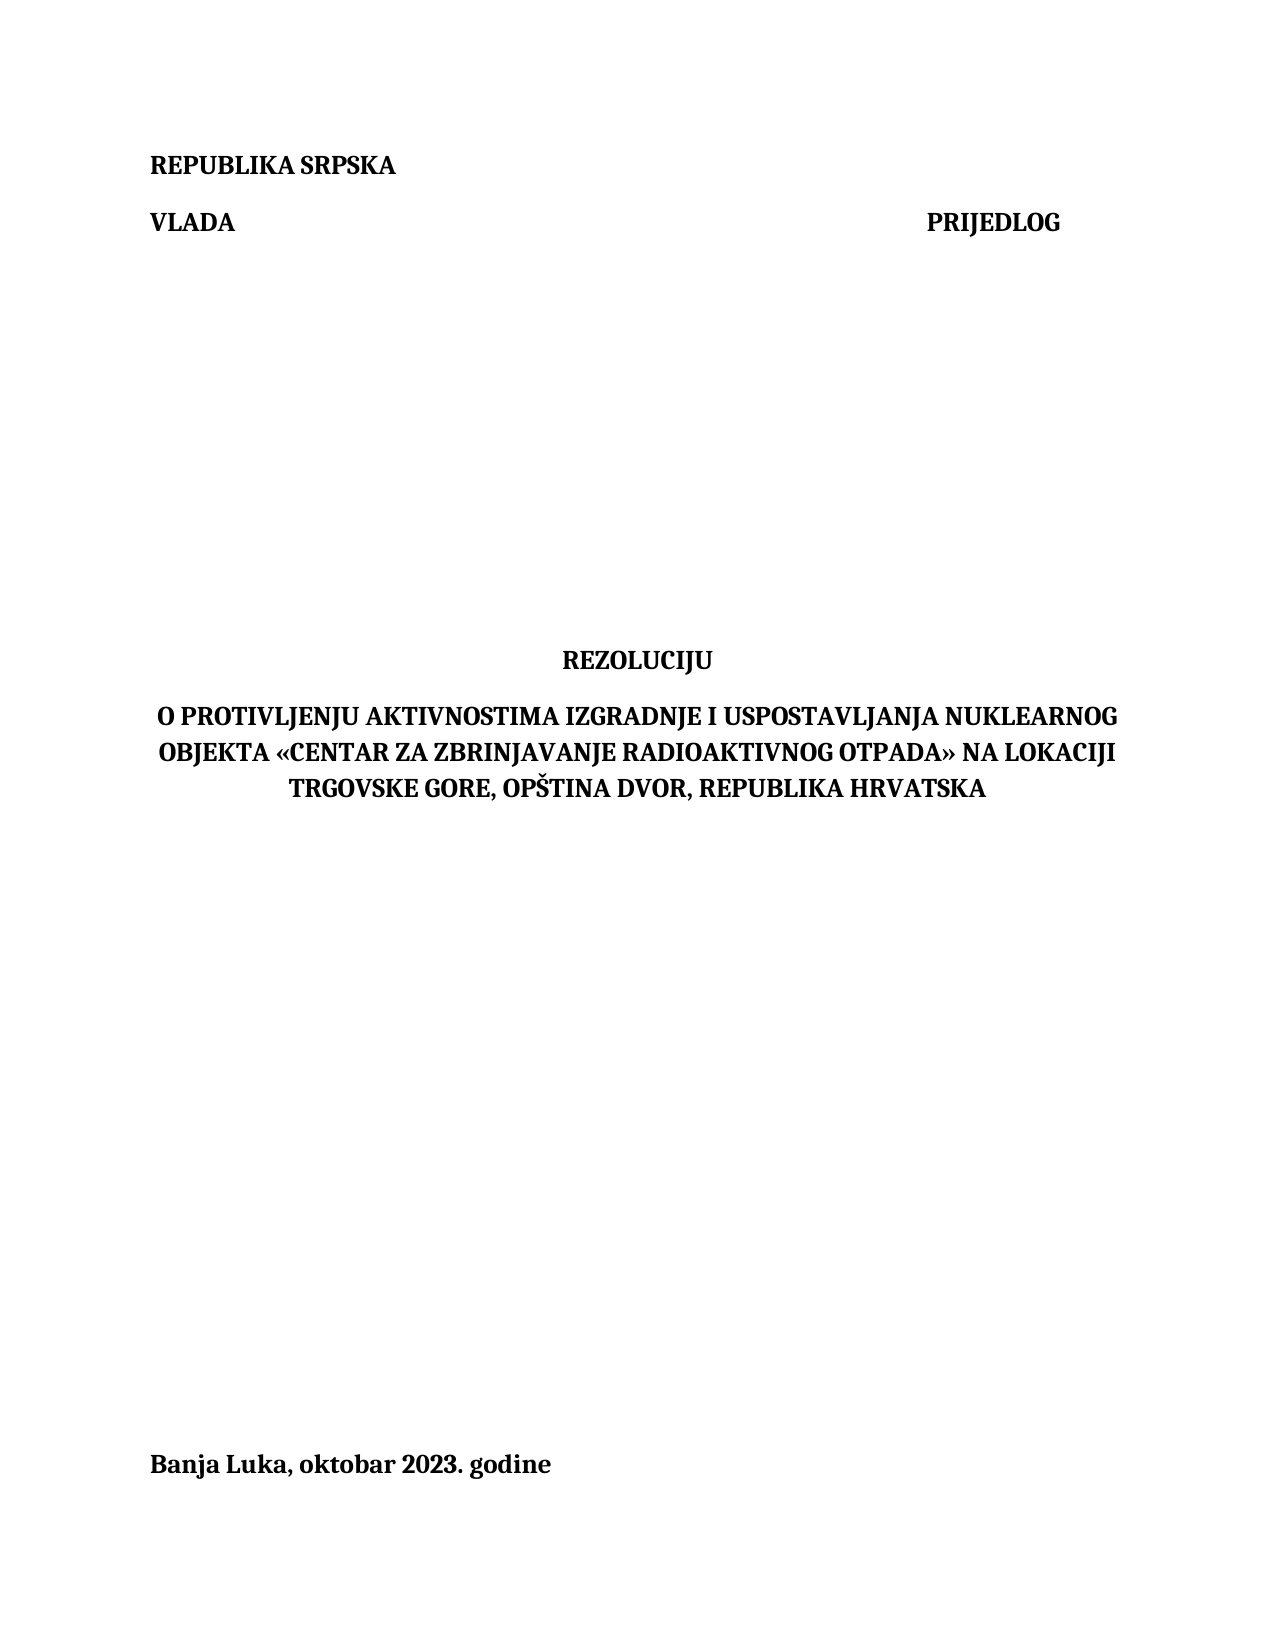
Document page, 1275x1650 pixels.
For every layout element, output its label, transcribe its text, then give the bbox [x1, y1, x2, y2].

text REPUBLIKA SRPSKA [150, 150, 1125, 181]
text REZOLUCIJU [150, 645, 1125, 676]
text Banja Luka, oktobar 2023. godine [150, 1449, 1125, 1480]
text O PROTIVLJENJU AKTIVNOSTIMA IZGRADNJE I USPOSTAVLJANJA NUKLEARNOG OBJEKTA «CENTAR ZA ZBRINJAVANJE RADIOAKTIVNOG OTPADA» NA LOKACIJI TRGOVSKE GORE, OPŠTINA DVOR, REPUBLIKA HRVATSKA [150, 701, 1125, 804]
text VLADA PRIJEDLOG [150, 207, 1125, 238]
